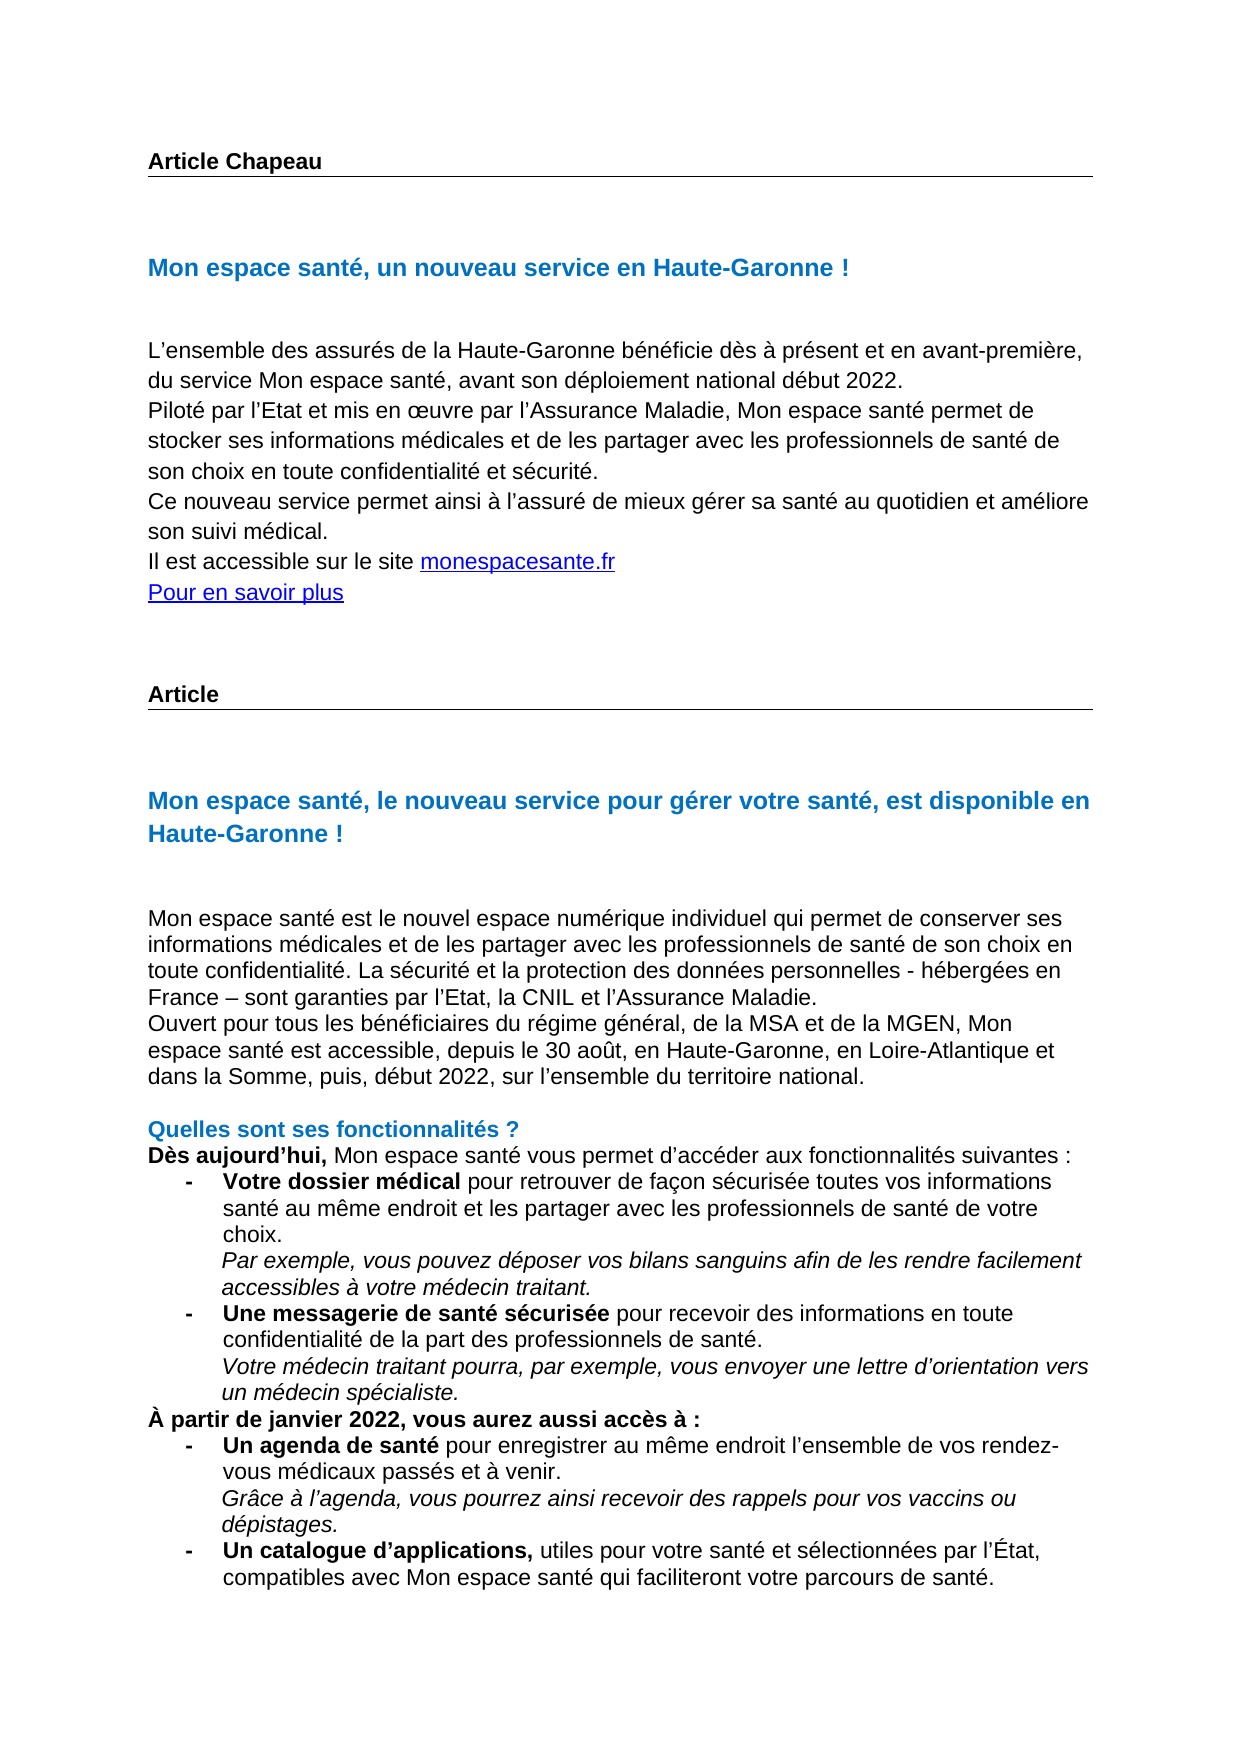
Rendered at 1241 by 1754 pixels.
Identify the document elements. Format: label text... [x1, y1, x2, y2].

list Un agenda de santé pour enregistrer au même endroit l’ensemble de vos rendez-vous médicaux passés et à venir. [185, 1432, 1093, 1484]
text L’ensemble des assurés de la Haute-Garonne bénéficie dès à présent et en avant-première, du service Mon espace santé, avant son déploiement national début 2022. Piloté par l’Etat et mis en œuvre par l’Assurance Maladie, Mon espace santé permet de stocker ses informations médicales et de les partager avec les professionnels de santé de son choix en toute confidentialité et sécurité. Ce nouveau service permet ainsi à l’assuré de mieux gérer sa santé au quotidien et améliore son suivi médical. Il est accessible sur le site monespacesante.fr Pour en savoir plus [148, 307, 1093, 605]
list Votre dossier médical pour retrouver de façon sécurisée toutes vos informations santé au même endroit et les partager avec les professionnels de santé de votre choix. [185, 1168, 1093, 1247]
text Mon espace santé, le nouveau service pour gérer votre santé, est disponible en Haute-Garonne ! [148, 786, 1093, 880]
text Article [148, 681, 1093, 709]
list Une messagerie de santé sécurisée pour recevoir des informations en toute confidentialité de la part des professionnels de santé. [185, 1300, 1093, 1353]
text Article Chapeau [148, 148, 1093, 176]
text Mon espace santé est le nouvel espace numérique individuel qui permet de conserver ses informations médicales et de les partager avec les professionnels de santé de son choix en toute confidentialité. La sécurité et la protection des données personnelles - hébergées en France – sont garanties par l’Etat, la CNIL et l’Assurance Maladie. Ouvert pour tous les bénéficiaires du régime général, de la MSA et de la MGEN, Mon espace santé est accessible, depuis le 30 août, en Haute-Garonne, en Loire-Atlantique et dans la Somme, puis, début 2022, sur l’ensemble du territoire national. Quelles sont ses fonctionnalités ? [148, 905, 1093, 1142]
text Mon espace santé, un nouveau service en Haute-Garonne ! [148, 253, 1093, 282]
text Votre médecin traitant pourra, par exemple, vous envoyer une lettre d’orientation vers un médecin spécialiste. [221, 1353, 1093, 1406]
text Par exemple, vous pouvez déposer vos bilans sanguins afin de les rendre facilement accessibles à votre médecin traitant. [221, 1247, 1093, 1300]
list Un catalogue d’applications, utiles pour votre santé et sélectionnées par l’État, compatibles avec Mon espace santé qui faciliteront votre parcours de santé. [185, 1537, 1093, 1590]
text Dès aujourd’hui, Mon espace santé vous permet d’accéder aux fonctionnalités suivantes : [148, 1142, 1093, 1168]
text Grâce à l’agenda, vous pourrez ainsi recevoir des rappels pour vos vaccins ou dépistages. [221, 1484, 1093, 1537]
text À partir de janvier 2022, vous aurez aussi accès à : [148, 1406, 1093, 1432]
